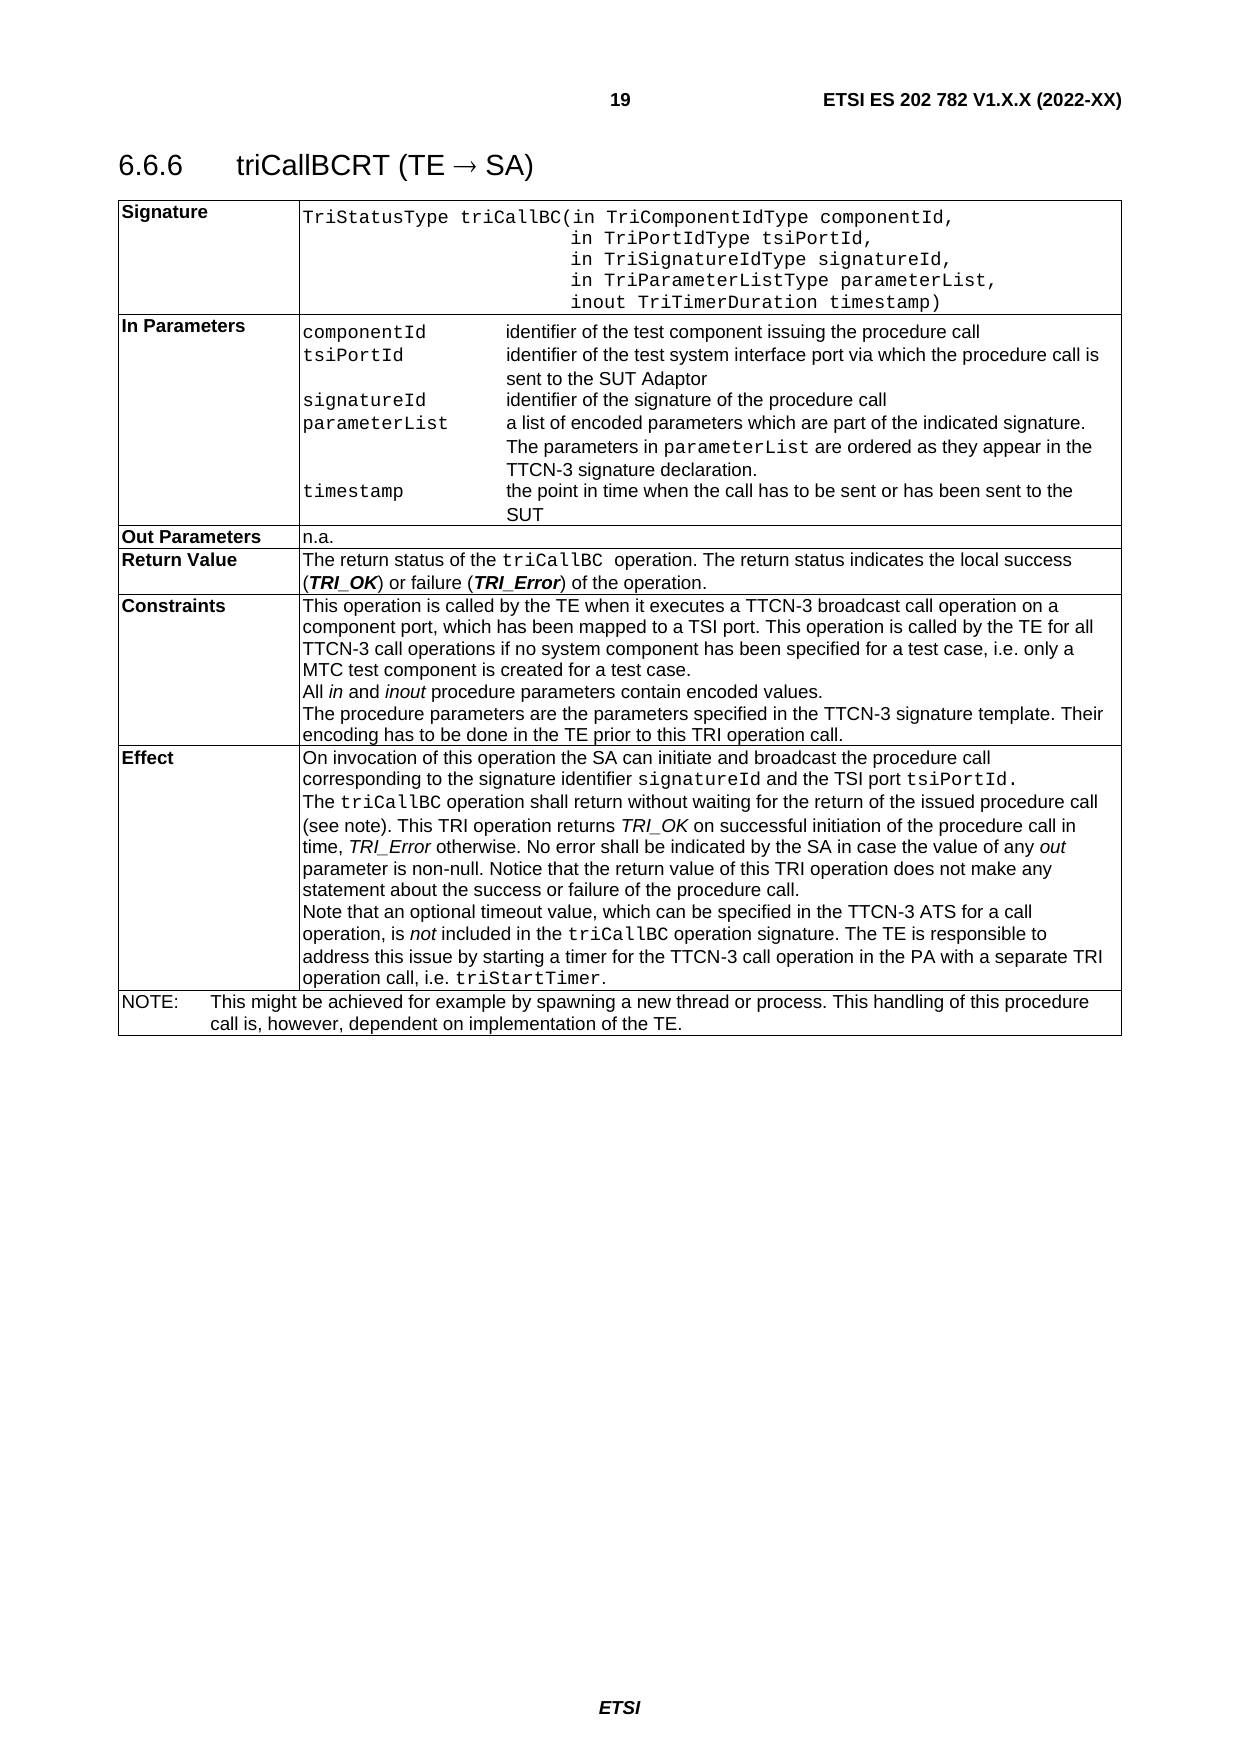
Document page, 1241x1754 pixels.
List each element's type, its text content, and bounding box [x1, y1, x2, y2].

table_cell n.a. [300, 526, 1121, 548]
table_cell Out Parameters [119, 526, 299, 548]
table_cell In Parameters [119, 315, 299, 525]
table_cell Effect [119, 746, 299, 990]
table_cell Return Value [119, 549, 299, 593]
subtitle 6.6.6 triCallBCRT (TE SA) [118, 148, 1122, 181]
table_cell Constraints [119, 595, 299, 745]
table_header TriStatusType triCallBC(in TriComponentIdType componentId, in TriPortIdType tsiPortId, in TriSignatureIdType signatureId, in TriParameterListType parameterList, inout TriTimerDuration timestamp) [300, 201, 1121, 314]
table_header Signature [119, 201, 299, 314]
table_cell This operation is called by the TE when it executes a TTCN-3 broadcast call operation on a component port, which has been mapped to a TSI port. This operation is called by the TE for all TTCN-3 call operations if no system component has been specified for a test case, i.e. only a MTC test component is created for a test case. All in and inout procedure parameters contain encoded values. The procedure parameters are the parameters specified in the TTCN-3 signature template. Their encoding has to be done in the TE prior to this TRI operation call. [300, 595, 1121, 745]
table_cell componentId identifier of the test component issuing the procedure call tsiPortId identifier of the test system interface port via which the procedure call is sent to the SUT Adaptor signatureId identifier of the signature of the procedure call parameterList a list of encoded parameters which are part of the indicated signature. The parameters in parameterList are ordered as they appear in the TTCN-3 signature declaration. timestamp the point in time when the call has to be sent or has been sent to the SUT [300, 315, 1121, 525]
table_cell NOTE: This might be achieved for example by spawning a new thread or process. This handling of this procedure call is, however, dependent on implementation of the TE. [119, 991, 1121, 1034]
table_cell On invocation of this operation the SA can initiate and broadcast the procedure call corresponding to the signature identifier signatureId and the TSI port tsiPortId. The triCallBC operation shall return without waiting for the return of the issued procedure call (see note). This TRI operation returns TRI_OK on successful initiation of the procedure call in time, TRI_Error otherwise. No error shall be indicated by the SA in case the value of any out parameter is non-null. Notice that the return value of this TRI operation does not make any statement about the success or failure of the procedure call. Note that an optional timeout value, which can be specified in the TTCN-3 ATS for a call operation, is not included in the triCallBC operation signature. The TE is responsible to address this issue by starting a timer for the TTCN-3 call operation in the PA with a separate TRI operation call, i.e. triStartTimer. [300, 746, 1121, 990]
table_cell The return status of the triCallBC operation. The return status indicates the local success (TRI_OK) or failure (TRI_Error) of the operation. [300, 549, 1121, 593]
